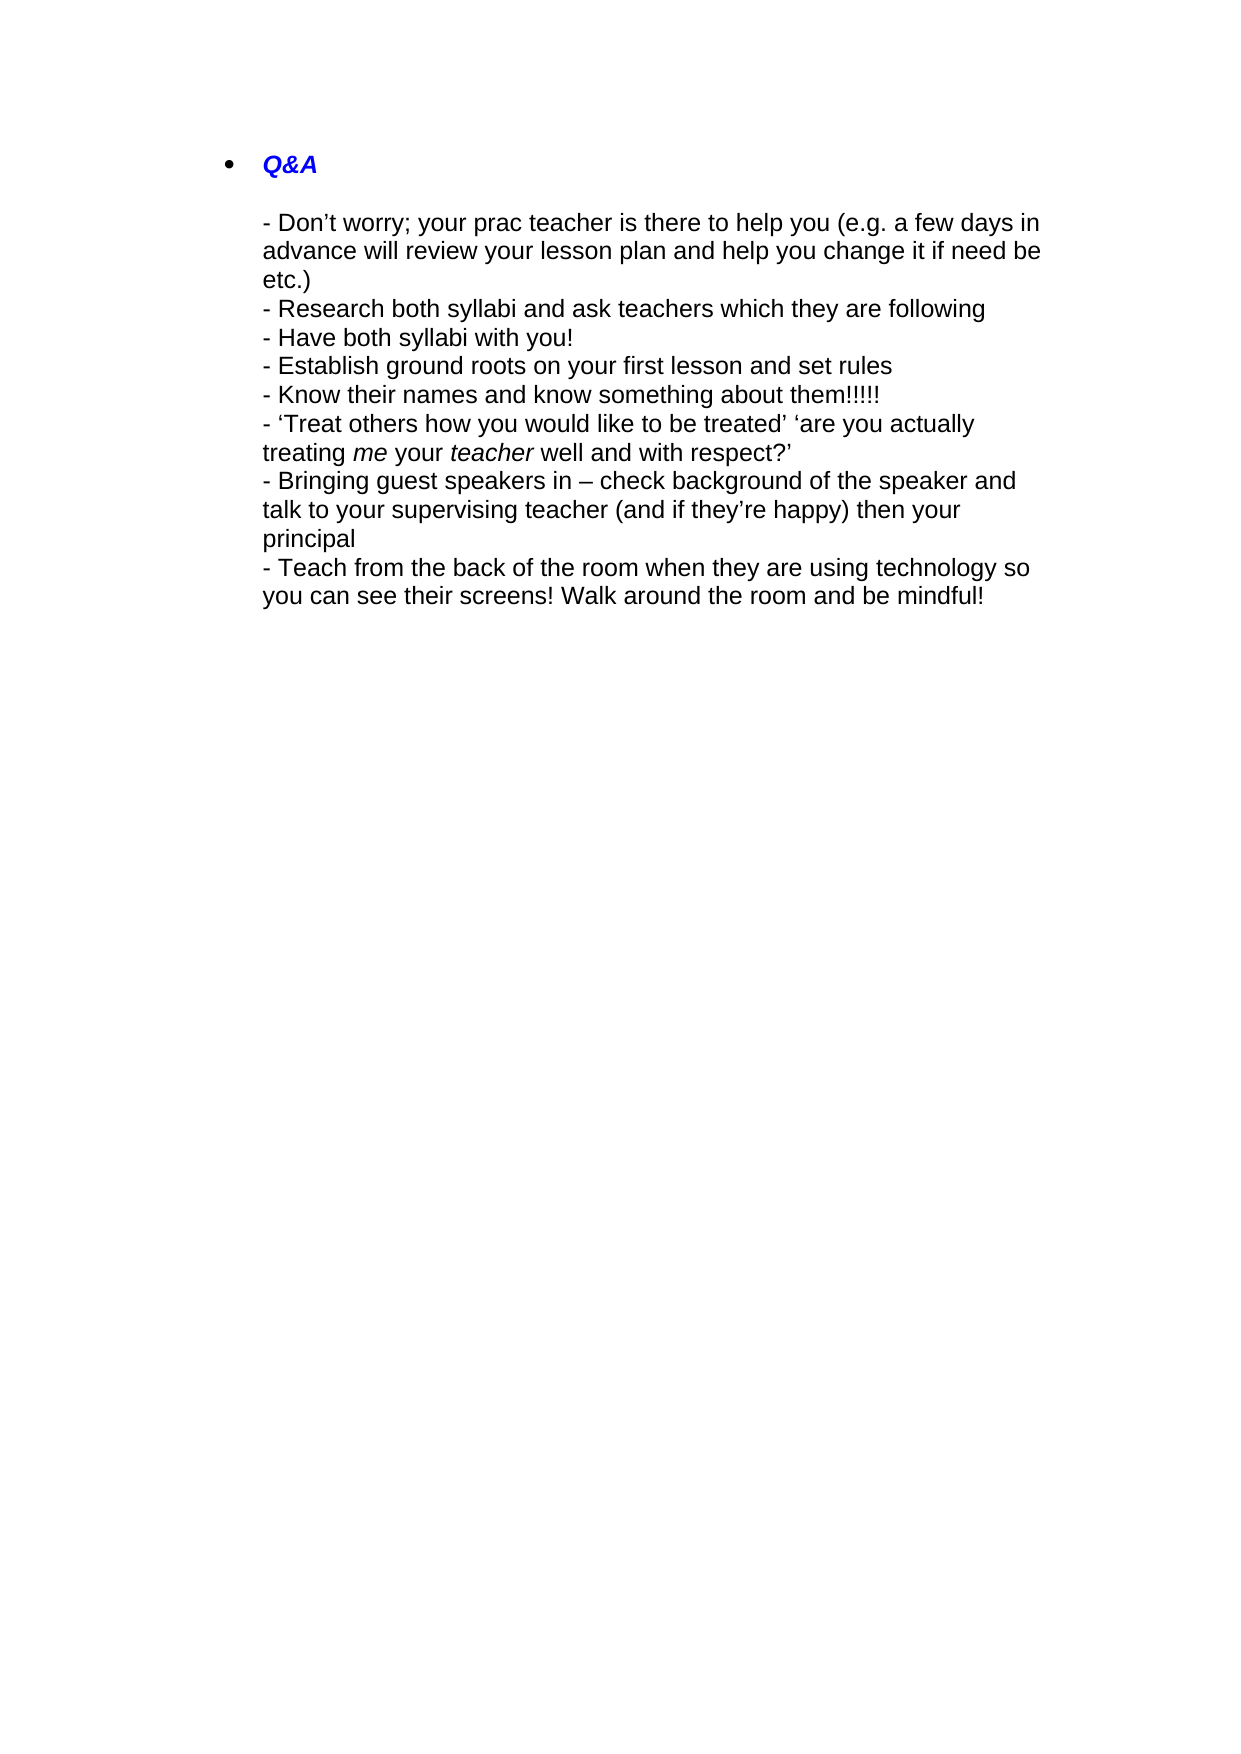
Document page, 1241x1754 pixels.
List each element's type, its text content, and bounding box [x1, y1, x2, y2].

list - Don’t worry; your prac teacher is there to help you (e.g. a few days in advance will review your lesson plan and help you change it if need be etc.) - Research both syllabi and ask teachers which they are following - Have both syllabi with you! - Establish ground roots on your first lesson and set rules - Know their names and know something about them!!!!! - ‘Treat others how you would like to be treated’ ‘are you actually treating me your teacher well and with respect?’ - Bringing guest speakers in – check background of the speaker and talk to your supervising teacher (and if they’re happy) then your principal - Teach from the back of the room when they are using technology so you can see their screens! Walk around the room and be mindful! [262, 179, 1053, 610]
list Q&A [225, 150, 1053, 179]
